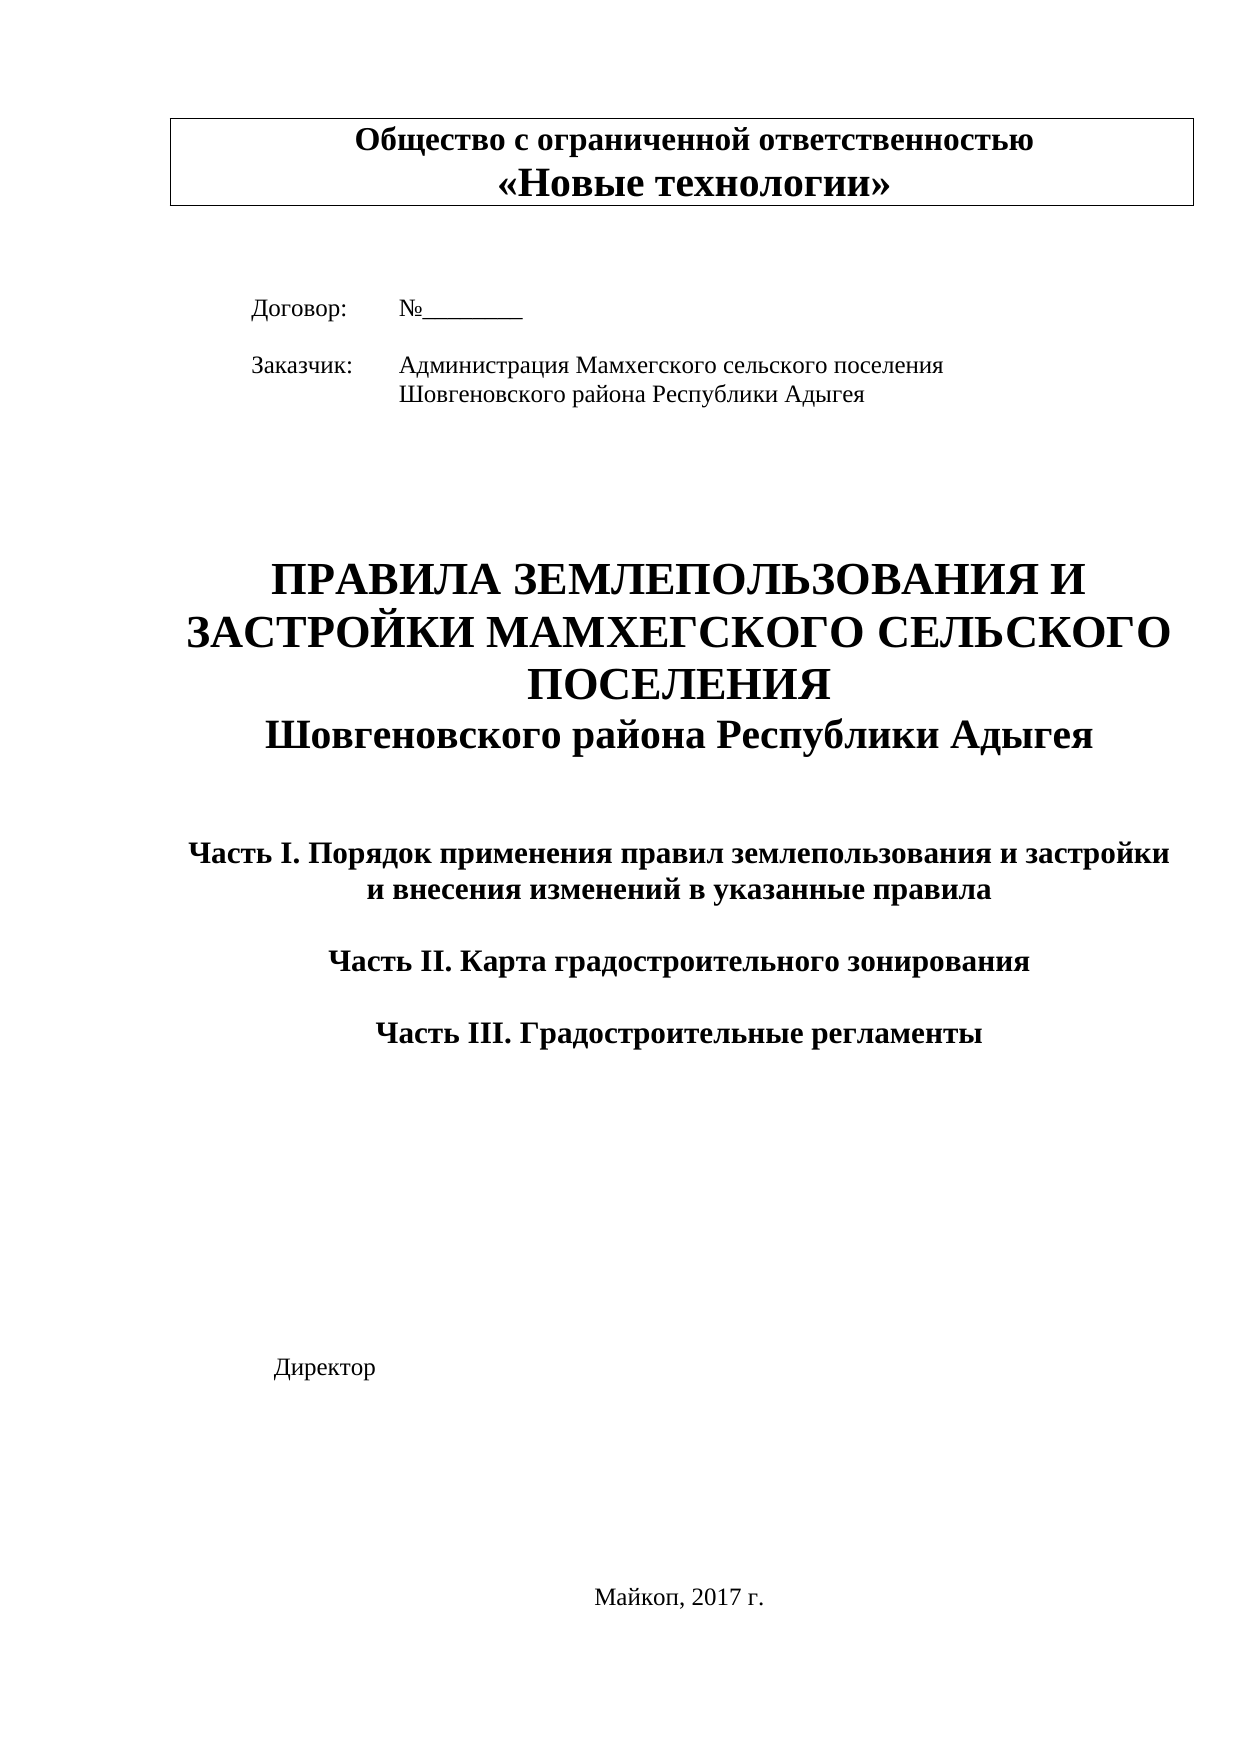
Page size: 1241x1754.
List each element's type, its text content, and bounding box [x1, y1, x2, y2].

text Заказчик: Администрация Мамхегского сельского поселения [251, 350, 1181, 379]
table_header Общество с ограниченной ответственностью «Новые технологии» [195, 119, 1193, 205]
table_header [171, 119, 195, 205]
text Шовгеновского района Республики Адыгея [177, 709, 1181, 757]
text Шовгеновского района Республики Адыгея [325, 379, 1181, 408]
text Директор [177, 1352, 1181, 1380]
text ПРАВИЛА ЗЕМЛЕПОЛЬЗОВАНИЯ И ЗАСТРОЙКИ МАМХЕГСКОГО СЕЛЬСКОГО ПОСЕЛЕНИЯ [177, 551, 1181, 709]
text Часть II. Карта градостроительного зонирования [177, 942, 1181, 978]
text Часть I. Порядок применения правил землепользования и застройки и внесения изменений в указанные правила [177, 834, 1181, 906]
text Майкоп, 2017 г. [177, 1582, 1181, 1610]
text Договор: №________ [251, 293, 1181, 321]
text Часть III. Градостроительные регламенты [177, 1014, 1181, 1050]
